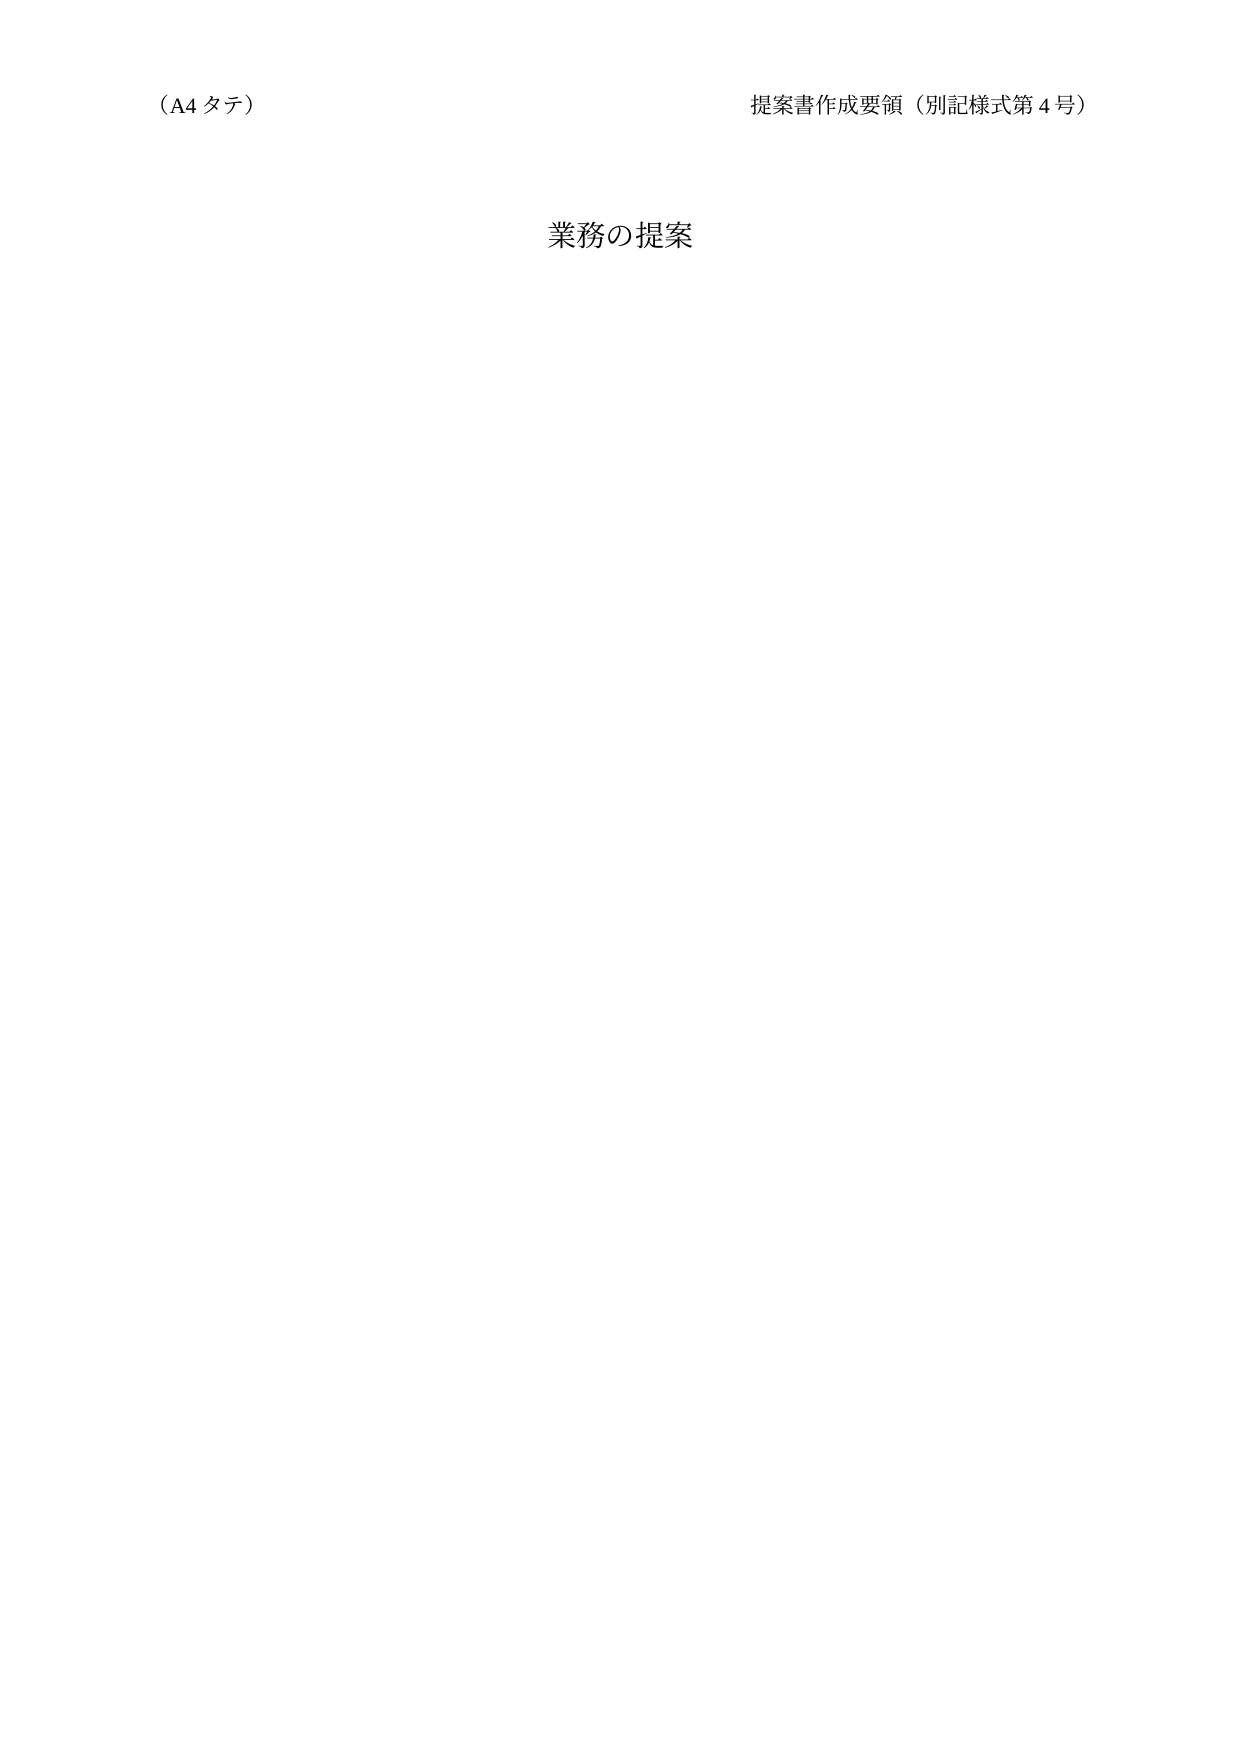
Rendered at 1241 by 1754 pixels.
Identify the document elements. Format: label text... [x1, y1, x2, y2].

text 業務の提案 [148, 196, 1092, 271]
